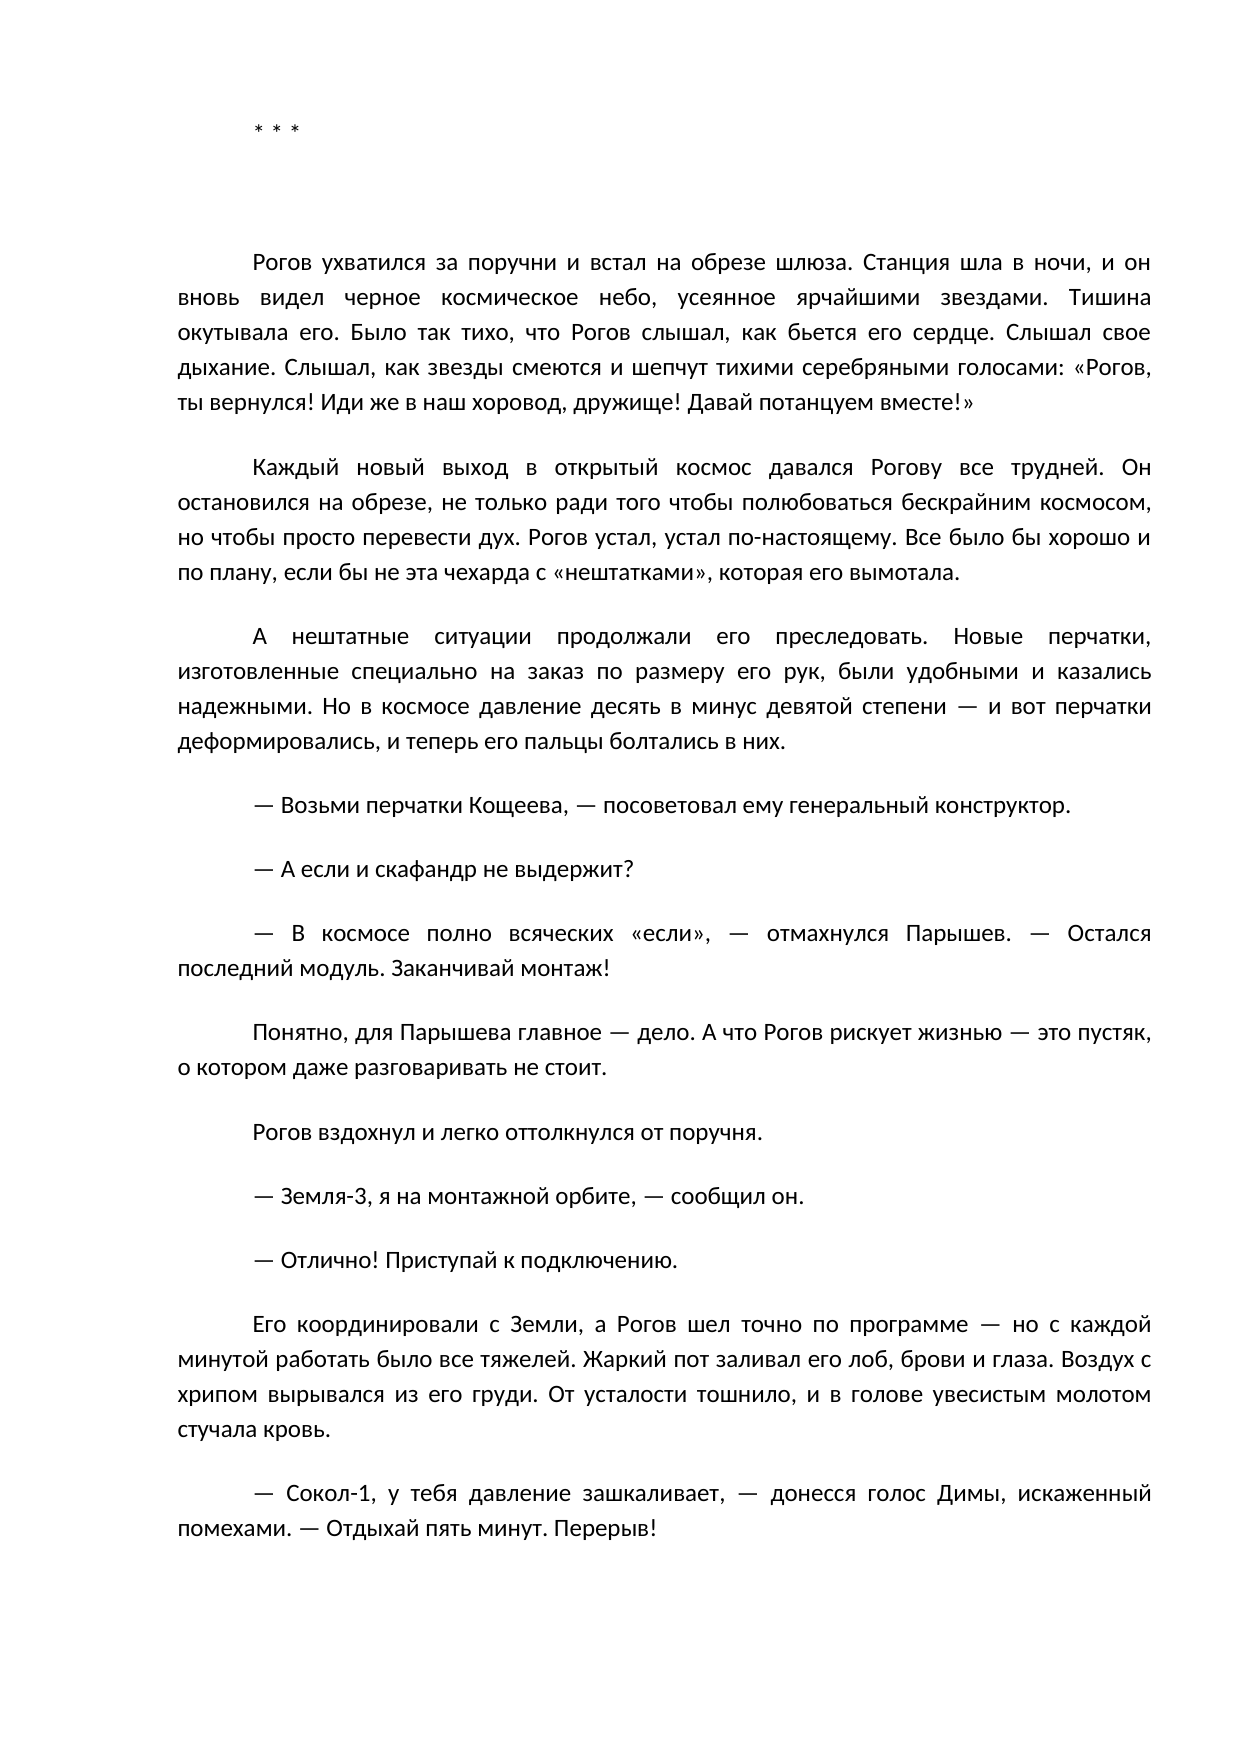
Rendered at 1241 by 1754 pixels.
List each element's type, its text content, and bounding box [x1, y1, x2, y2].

text — А если и скафандр не выдержит? [177, 853, 1152, 884]
text — Сокол-1, у тебя давление зашкаливает, — донесся голос Димы, искаженный помехами. — Отдыхай пять минут. Перерыв! [177, 1477, 1152, 1543]
text — Отлично! Приступай к подключению. [177, 1244, 1152, 1274]
text А нештатные ситуации продолжали его преследовать. Новые перчатки, изготовленные специально на заказ по размеру его рук, были удобными и казались надежными. Но в космосе давление десять в минус девятой степени — и вот перчатки деформировались, и теперь его пальцы болтались в них. [177, 620, 1152, 755]
text — Возьми перчатки Кощеева, — посоветовал ему генеральный конструктор. [177, 789, 1152, 819]
text * * * [177, 118, 1152, 149]
text Его координировали с Земли, а Рогов шел точно по программе — но с каждой минутой работать было все тяжелей. Жаркий пот заливал его лоб, брови и глаза. Воздух с хрипом вырывался из его груди. От усталости тошнило, и в голове увесистым молотом стучала кровь. [177, 1308, 1152, 1444]
text — В космосе полно всяческих «если», — отмахнулся Парышев. — Остался последний модуль. Заканчивай монтаж! [177, 917, 1152, 983]
text Рогов вздохнул и легко оттолкнулся от поручня. [177, 1116, 1152, 1146]
text — Земля-3, я на монтажной орбите, — сообщил он. [177, 1180, 1152, 1210]
text Рогов ухватился за поручни и встал на обрезе шлюза. Станция шла в ночи, и он вновь видел черное космическое небо, усеянное ярчайшими звездами. Тишина окутывала его. Было так тихо, что Рогов слышал, как бьется его сердце. Слышал свое дыхание. Слышал, как звезды смеются и шепчут тихими серебряными голосами: «Рогов, ты вернулся! Иди же в наш хоровод, дружище! Давай потанцуем вместе!» [177, 246, 1152, 417]
text Понятно, для Парышева главное — дело. А что Рогов рискует жизнью — это пустяк, о котором даже разговаривать не стоит. [177, 1016, 1152, 1082]
text Каждый новый выход в открытый космос давался Рогову все трудней. Он остановился на обрезе, не только ради того чтобы полюбоваться бескрайним космосом, но чтобы просто перевести дух. Рогов устал, устал по-настоящему. Все было бы хорошо и по плану, если бы не эта чехарда с «нештатками», которая его вымотала. [177, 451, 1152, 586]
